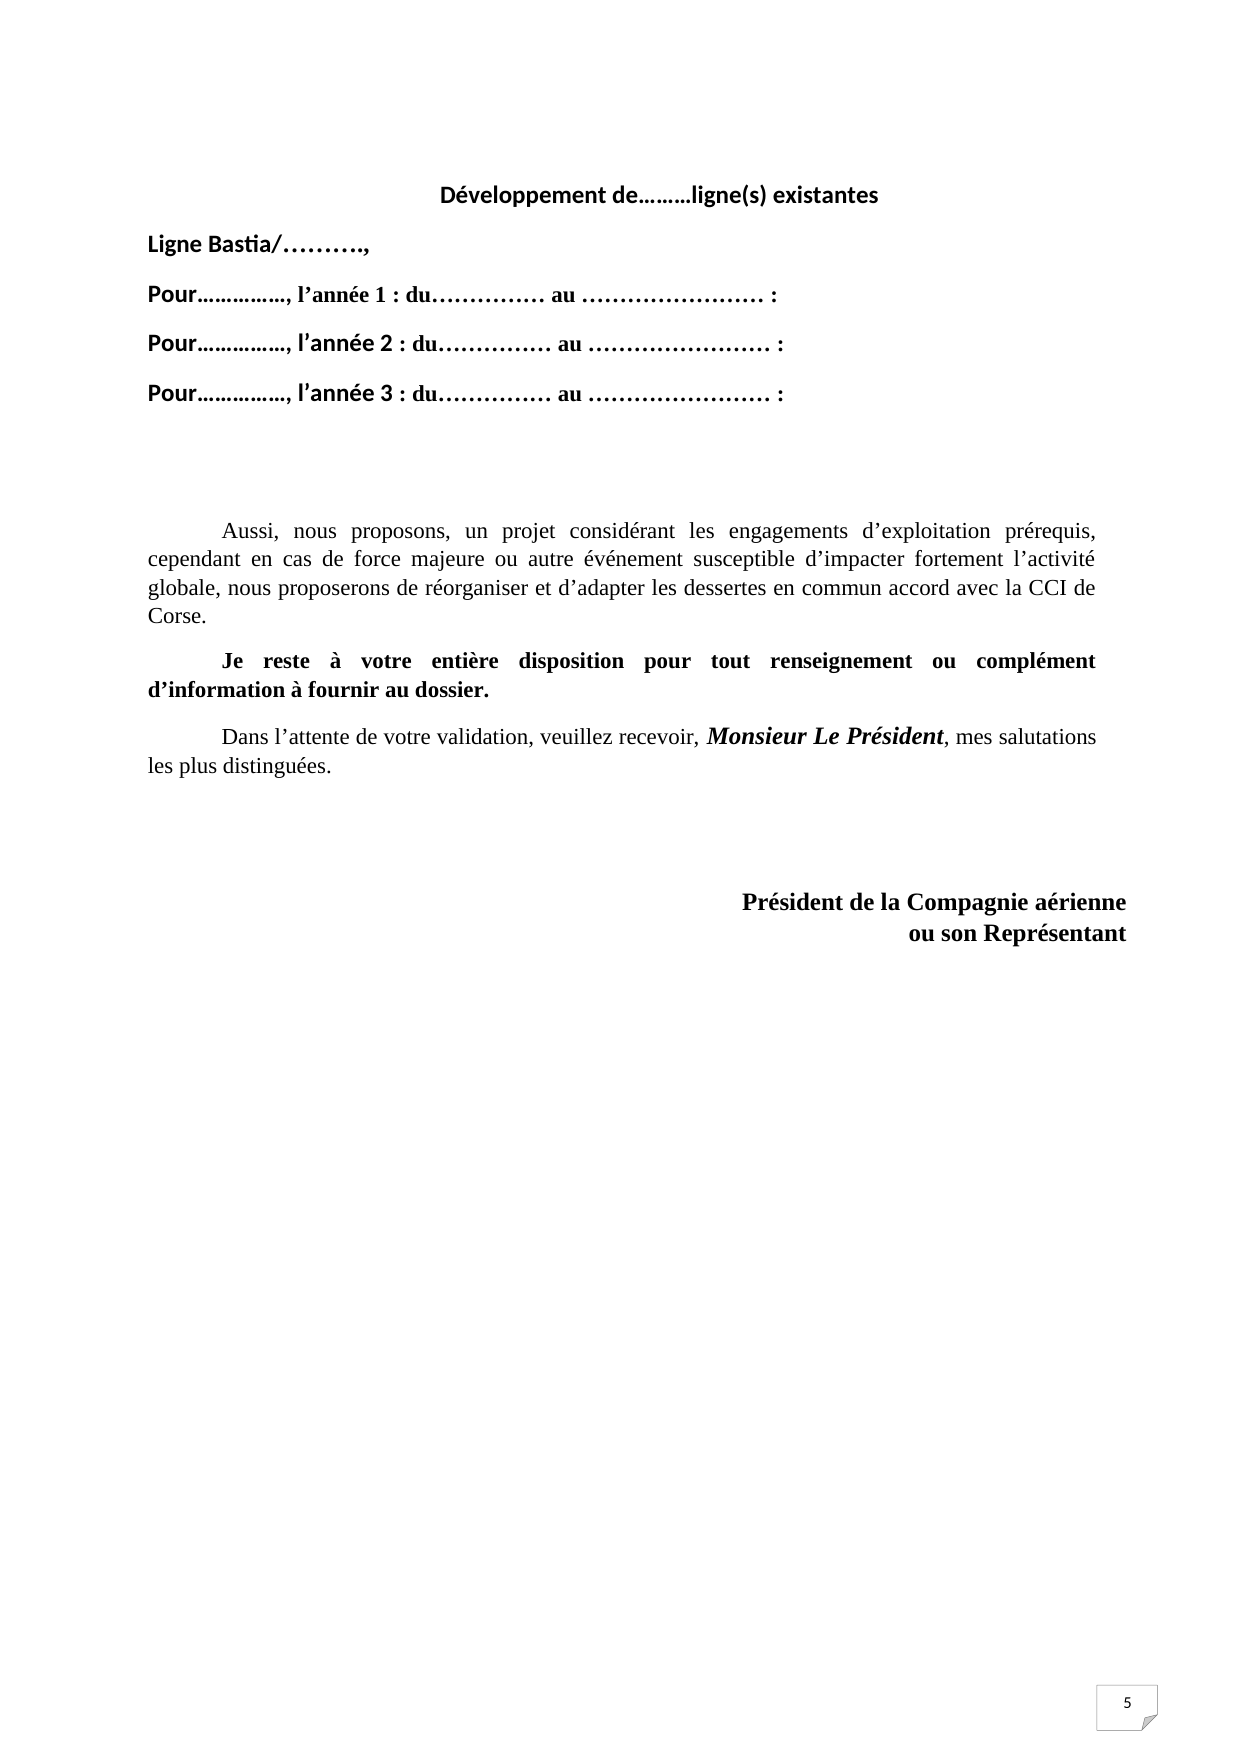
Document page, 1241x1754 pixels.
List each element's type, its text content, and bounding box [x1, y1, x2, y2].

text ou son Représentant [148, 918, 1126, 947]
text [148, 377, 1126, 408]
text Président de la Compagnie aérienne [148, 887, 1126, 916]
text Aussi, nous proposons, un projet considérant les engagements d’exploitation prérequis, cependant en cas de force majeure ou autre événement susceptible d’impacter fortement l’activité globale, nous proposerons de réorganiser et d’adapter les dessertes en commun accord avec la CCI de Corse. [148, 517, 1097, 629]
text Je reste à votre entière disposition pour tout renseignement ou complément d’information à fournir au dossier. [148, 647, 1097, 702]
text Ligne Bastia/………., [148, 228, 1097, 259]
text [148, 328, 1126, 358]
text Développement de………ligne(s) existantes [148, 179, 1097, 209]
text Dans l’attente de votre validation, veuillez recevoir, Monsieur Le Président, mes salutations les plus distinguées. [148, 721, 1097, 778]
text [148, 278, 1097, 308]
